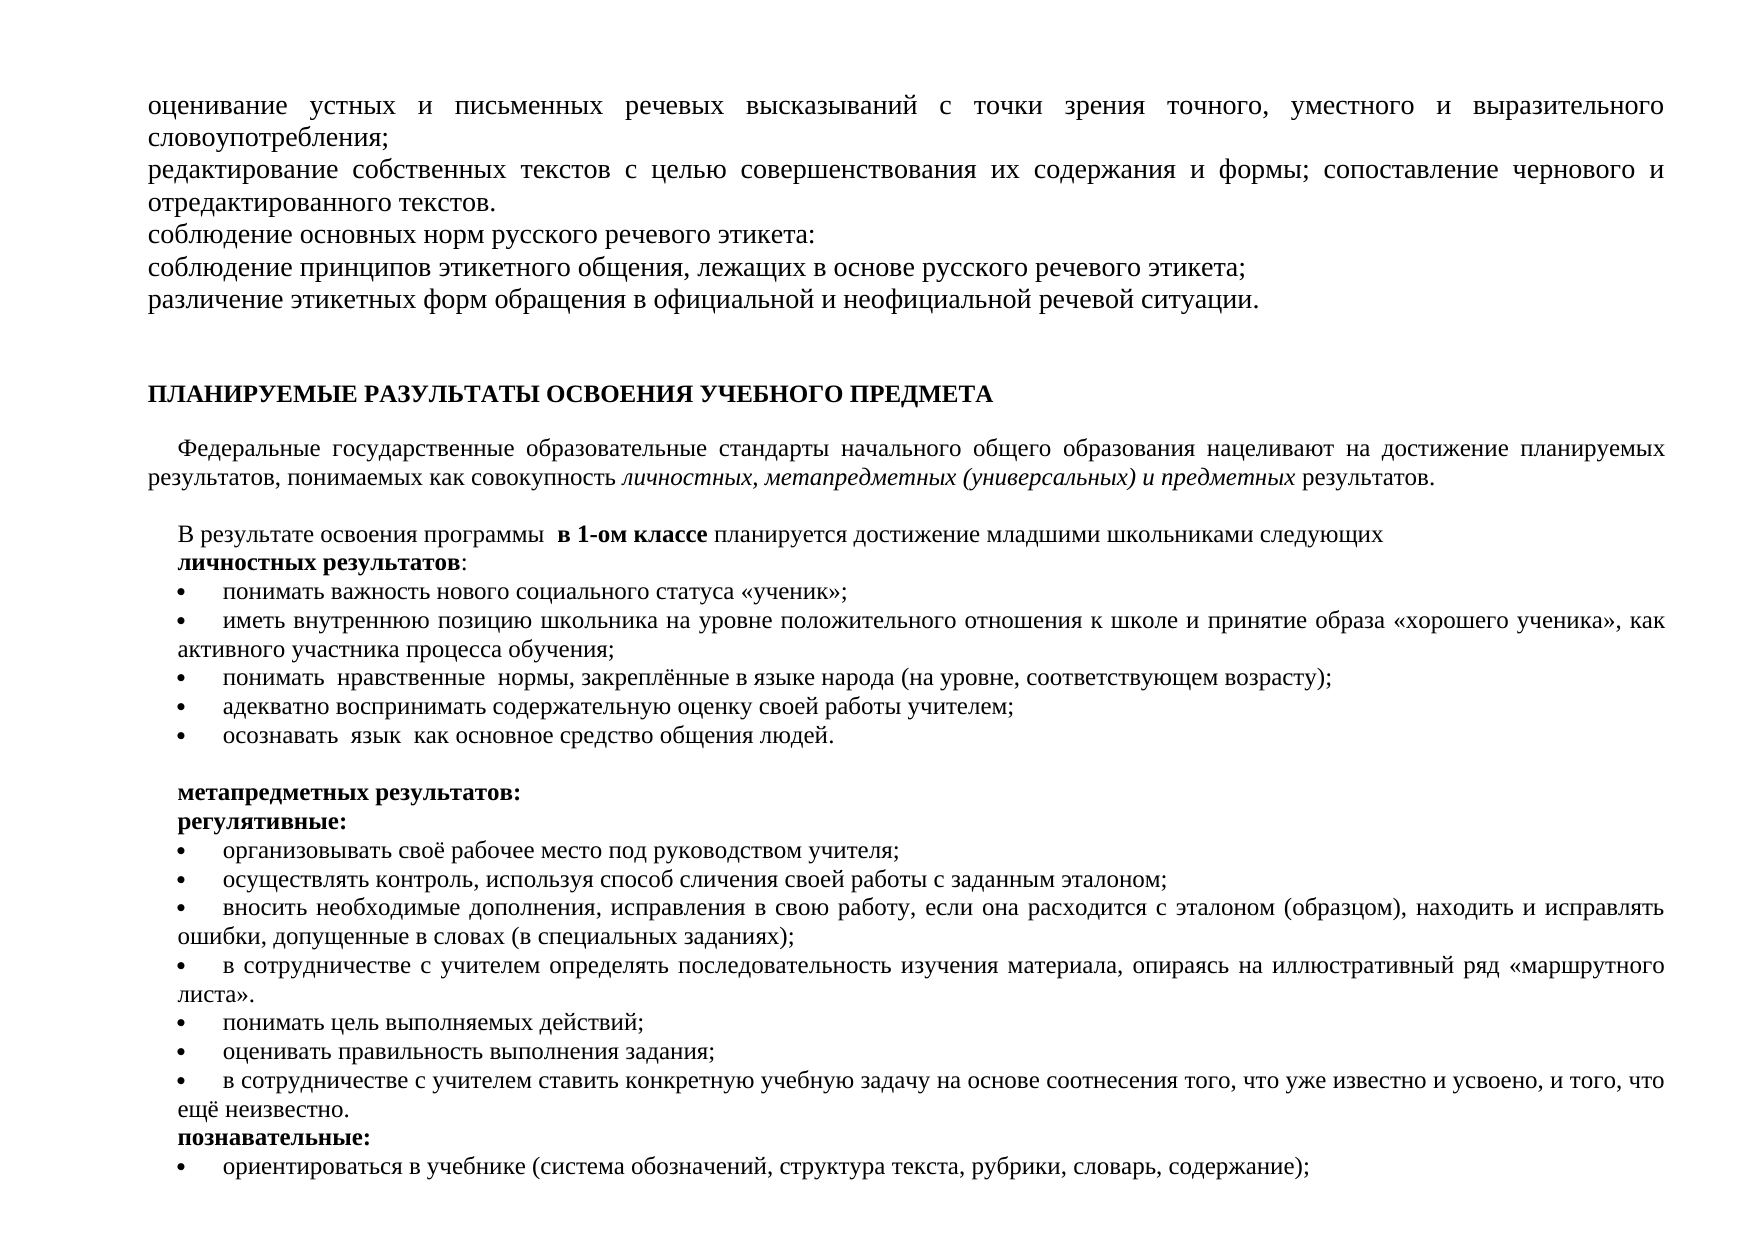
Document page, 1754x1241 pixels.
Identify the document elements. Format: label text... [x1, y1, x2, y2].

list иметь внутреннюю позицию школьника на уровне положительного отношения к школе и принятие образа «хорошего ученика», как активного участника процесса обучения; [177, 605, 1667, 662]
text оценивание устных и письменных речевых высказываний с точки зрения точного, уместного и выразительного словоупотребления; [148, 88, 1667, 153]
list понимать важность нового социального статуса «ученик»; [177, 576, 1667, 605]
list оценивать правильность выполнения задания; [177, 1036, 1667, 1065]
text регулятивные: [177, 806, 1667, 835]
list организовывать своё рабочее место под руководством учителя; [177, 835, 1667, 864]
text соблюдение основных норм русского речевого этикета: [148, 217, 1667, 250]
text метапредметных результатов: [177, 777, 1667, 806]
list понимать цель выполняемых действий; [177, 1007, 1667, 1036]
text ПЛАНИРУЕМЫЕ РАЗУЛЬТАТЫ ОСВОЕНИЯ УЧЕБНОГО ПРЕДМЕТА [148, 379, 1667, 408]
list осуществлять контроль, используя способ сличения своей работы с заданным эталоном; [177, 864, 1667, 892]
text соблюдение принципов этикетного общения, лежащих в основе русского речевого этикета; [148, 250, 1667, 282]
list вносить необходимые дополнения, исправления в свою работу, если она расходится с эталоном (образцом), находить и исправлять ошибки, допущенные в словах (в специальных заданиях); [177, 892, 1667, 950]
text познавательные: [177, 1122, 1667, 1151]
text В результате освоения программы в 1-ом классе планируется достижение младшими школьниками следующих [177, 519, 1667, 547]
text различение этикетных форм обращения в официальной и неофициальной речевой ситуации. [148, 282, 1667, 314]
list в сотрудничестве с учителем определять последовательность изучения материала, опираясь на иллюстративный ряд «маршрутного листа». [177, 950, 1667, 1007]
text Федеральные государственные образовательные стандарты начального общего образования нацеливают на достижение планируемых результатов, понимаемых как совокупность личностных, метапредметных (универсальных) и предметных результатов. [148, 433, 1667, 491]
list ориентироваться в учебнике (система обозначений, структура текста, рубрики, словарь, содержание); [177, 1151, 1667, 1180]
list осознавать язык как основное средство общения людей. [177, 720, 1667, 749]
text личностных результатов: [177, 547, 1667, 576]
text редактирование собственных текстов с целью совершенствования их содержания и формы; сопоставление чернового и отредактированного текстов. [148, 153, 1667, 217]
list адекватно воспринимать содержательную оценку своей работы учителем; [177, 691, 1667, 720]
list понимать нравственные нормы, закреплённые в языке народа (на уровне, соответствующем возрасту); [177, 662, 1667, 691]
list в сотрудничестве с учителем ставить конкретную учебную задачу на основе соотнесения того, что уже известно и усвоено, и того, что ещё неизвестно. [177, 1065, 1667, 1122]
